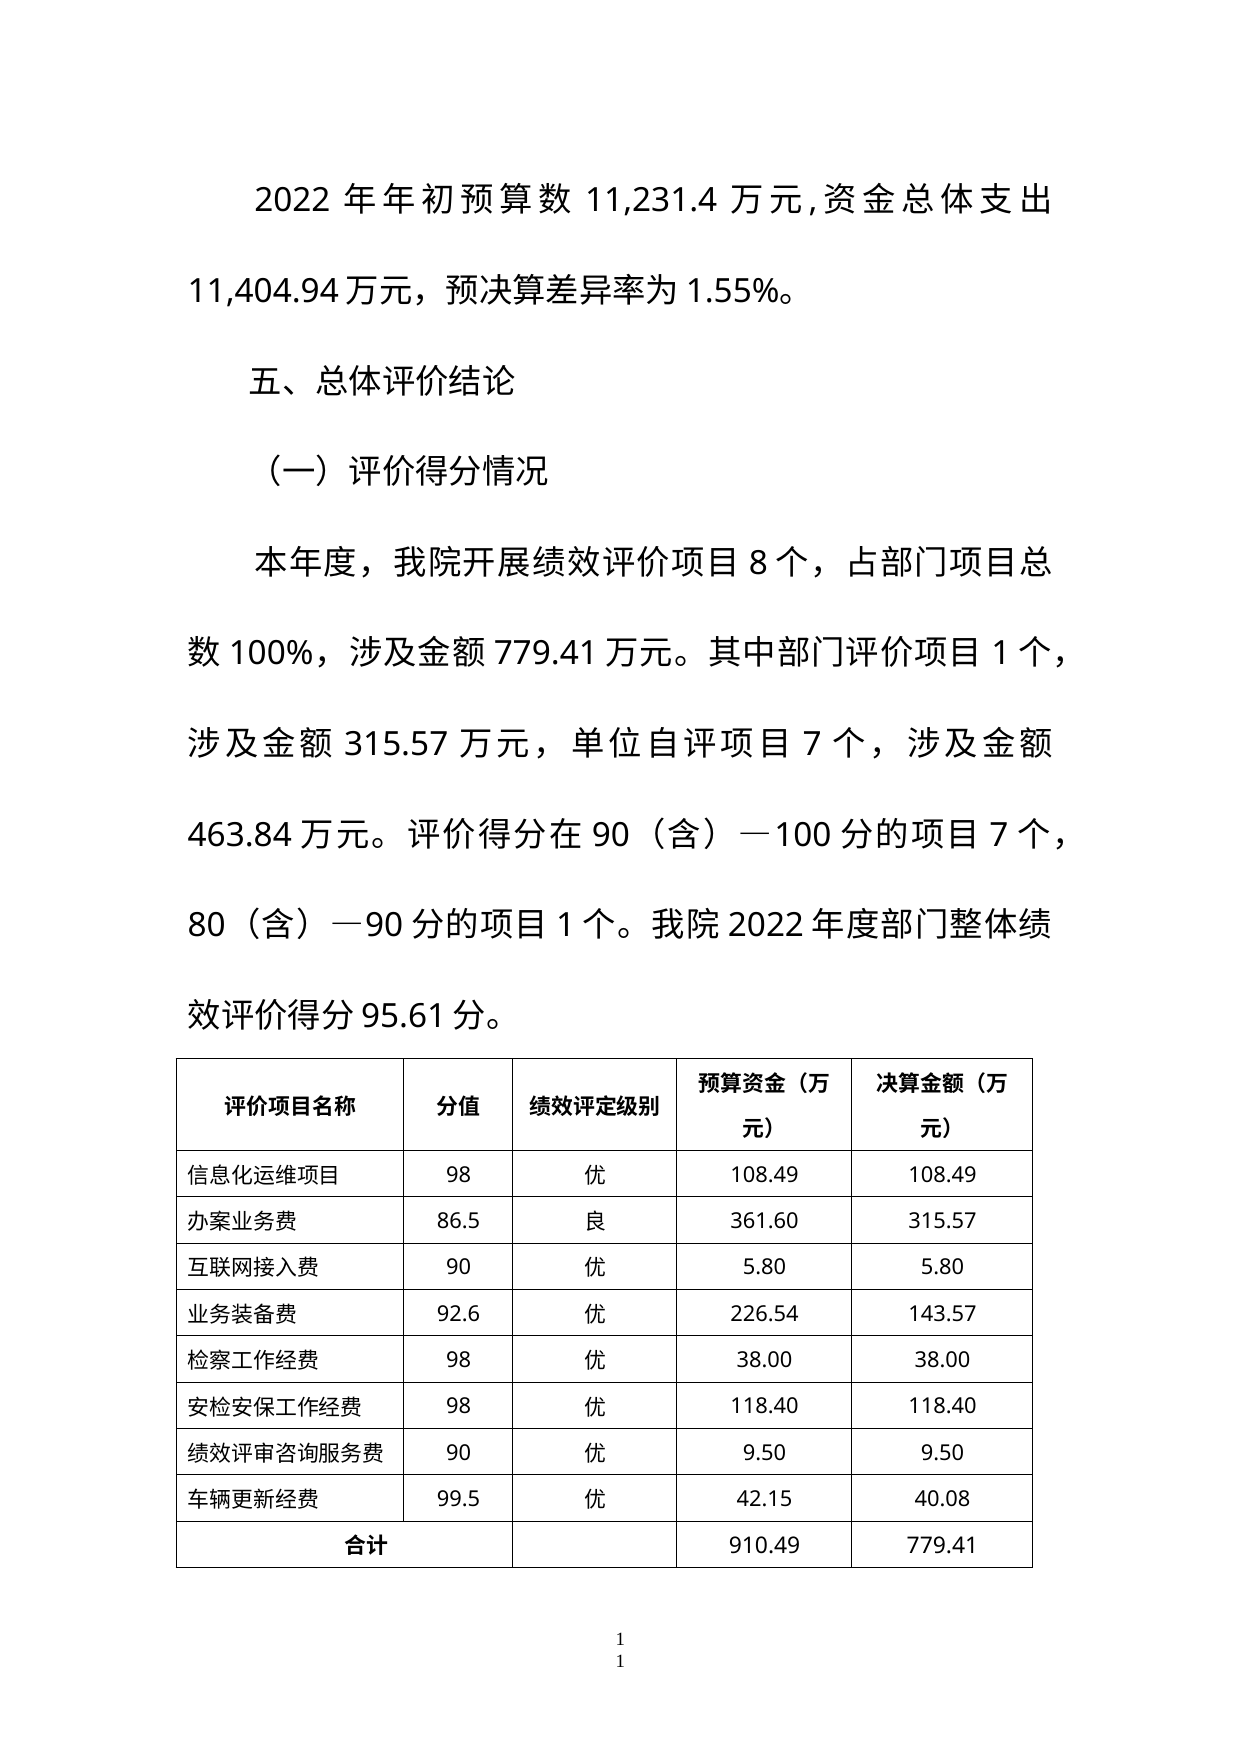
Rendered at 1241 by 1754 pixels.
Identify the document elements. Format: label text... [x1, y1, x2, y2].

text 本年度，我院开展绩效评价项目8个，占部门项目总数100%，涉及金额779.41万元。其中部门评价项目1个，涉及金额315.57万元，单位自评项目7个，涉及金额463.84万元。评价得分在90（含）—100分的项目7个，80（含）—90分的项目1个。我院2022年度部门整体绩效评价得分95.61分。 [187, 514, 1053, 1058]
table_cell 143.57 [852, 1290, 1032, 1335]
table_header 分值 [404, 1059, 512, 1150]
table_cell 9.50 [677, 1429, 851, 1474]
table_cell 98 [404, 1383, 512, 1428]
table_cell 检察工作经费 [177, 1336, 403, 1382]
table_cell 108.49 [677, 1151, 851, 1196]
table_cell 90 [404, 1429, 512, 1474]
table_cell 86.5 [404, 1197, 512, 1243]
table_cell 98 [404, 1336, 512, 1382]
text 2022年年初预算数11,231.4万元,资金总体支出11,404.94万元，预决算差异率为1.55%。 [187, 152, 1053, 333]
table_cell 92.6 [404, 1290, 512, 1335]
table_cell 5.80 [677, 1244, 851, 1289]
table_header 决算金额（万元） [852, 1059, 1032, 1150]
table_cell 优 [513, 1290, 676, 1335]
table_cell 绩效评审咨询服务费 [177, 1429, 403, 1474]
table_cell 108.49 [852, 1151, 1032, 1196]
table_cell 互联网接入费 [177, 1244, 403, 1289]
table_cell 优 [513, 1244, 676, 1289]
table_cell 办案业务费 [177, 1197, 403, 1243]
table_cell 信息化运维项目 [177, 1151, 403, 1196]
table_cell 优 [513, 1429, 676, 1474]
text （一）评价得分情况 [198, 424, 1053, 514]
table_header 绩效评定级别 [513, 1059, 676, 1150]
table_cell [513, 1522, 676, 1567]
table_cell 优 [513, 1336, 676, 1382]
table_cell 优 [513, 1475, 676, 1521]
table_cell 安检安保工作经费 [177, 1383, 403, 1428]
table_cell 779.41 [852, 1522, 1032, 1567]
table_cell 315.57 [852, 1197, 1032, 1243]
table_cell 361.60 [677, 1197, 851, 1243]
text 五、总体评价结论 [198, 333, 1053, 424]
table_cell 98 [404, 1151, 512, 1196]
table_cell 优 [513, 1151, 676, 1196]
table_cell 40.08 [852, 1475, 1032, 1521]
table_cell 合计 [177, 1522, 512, 1567]
table_cell 38.00 [677, 1336, 851, 1382]
table_cell 99.5 [404, 1475, 512, 1521]
table_cell 38.00 [852, 1336, 1032, 1382]
table_cell 118.40 [852, 1383, 1032, 1428]
table_cell 5.80 [852, 1244, 1032, 1289]
table_cell 优 [513, 1383, 676, 1428]
table_cell 90 [404, 1244, 512, 1289]
table_cell 226.54 [677, 1290, 851, 1335]
table_header 预算资金（万元） [677, 1059, 851, 1150]
table_cell 910.49 [677, 1522, 851, 1567]
table_cell 车辆更新经费 [177, 1475, 403, 1521]
table_cell 良 [513, 1197, 676, 1243]
table_header 评价项目名称 [177, 1059, 403, 1150]
table_cell 118.40 [677, 1383, 851, 1428]
table_cell 9.50 [852, 1429, 1032, 1474]
table_cell 业务装备费 [177, 1290, 403, 1335]
table_cell 42.15 [677, 1475, 851, 1521]
